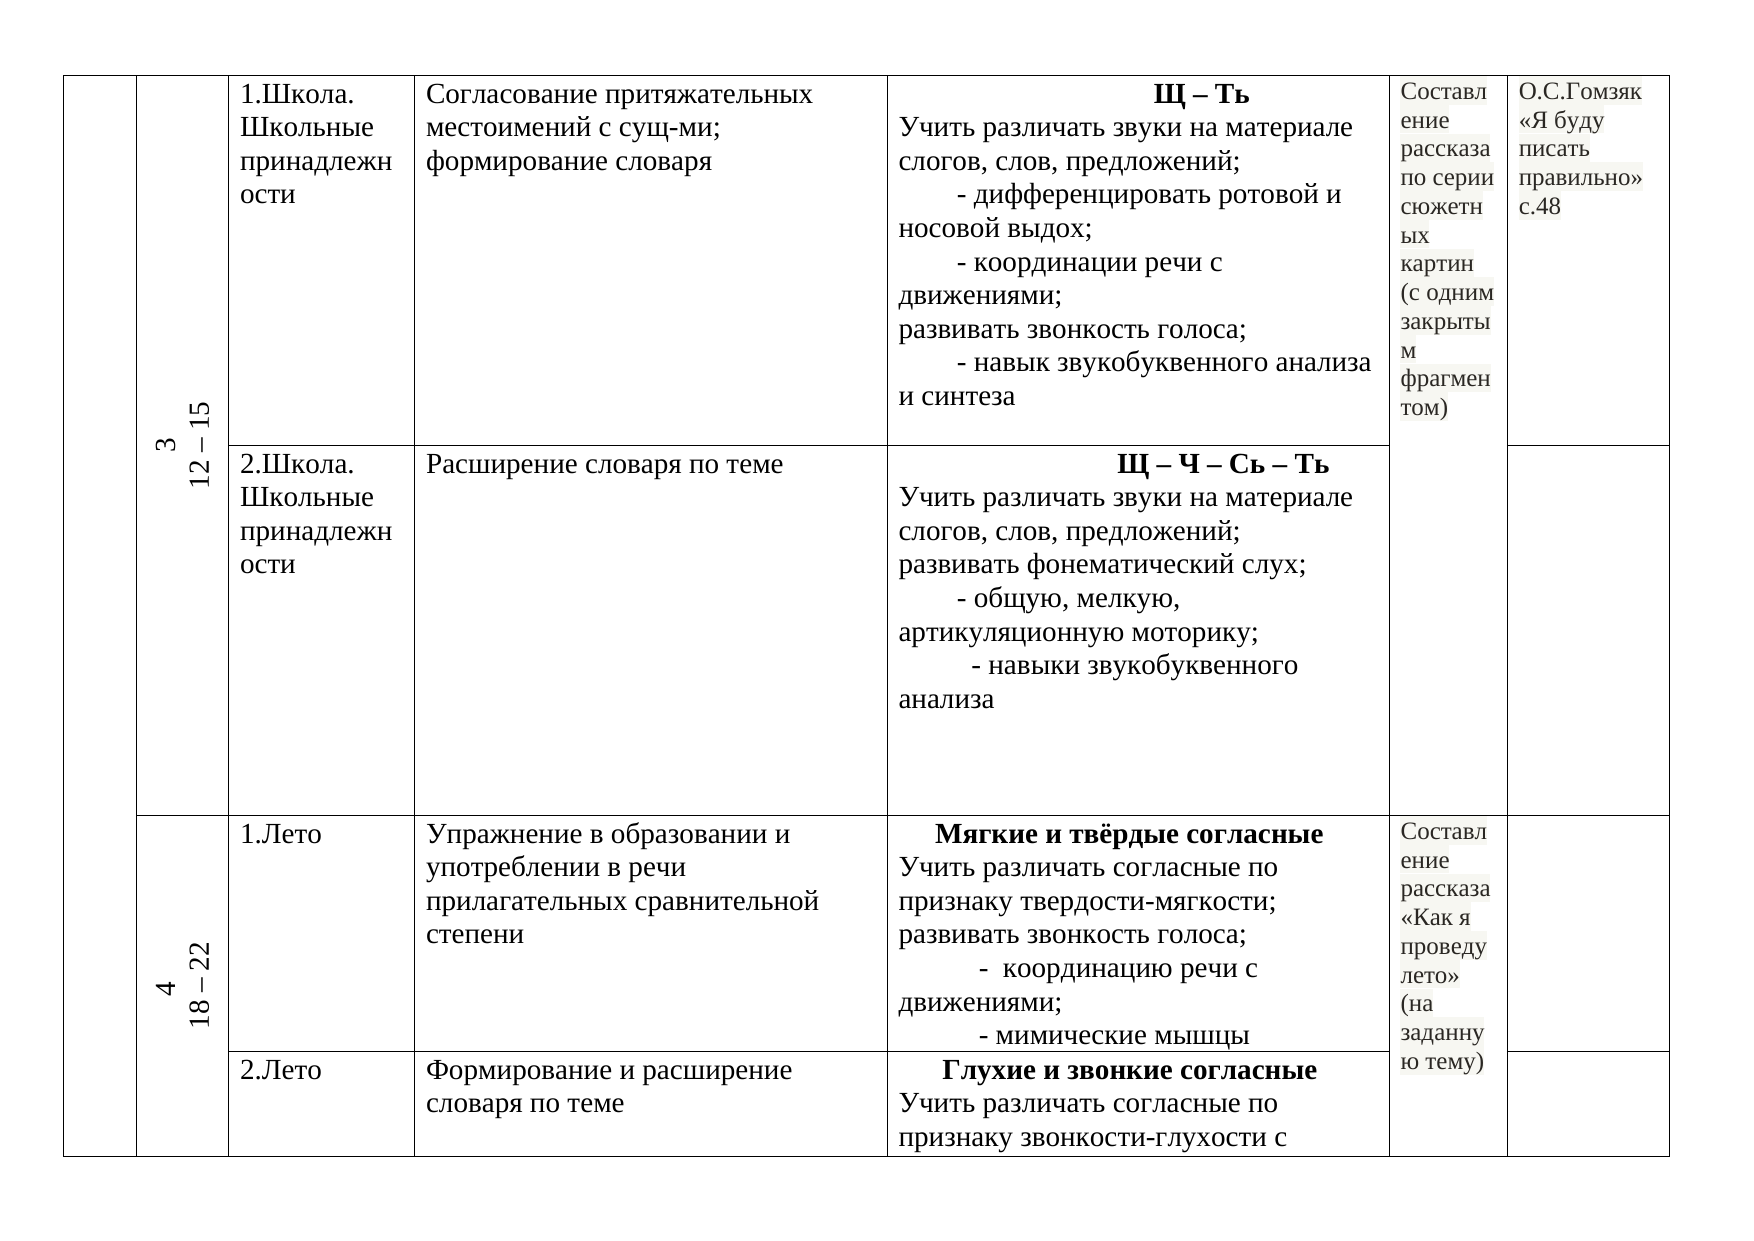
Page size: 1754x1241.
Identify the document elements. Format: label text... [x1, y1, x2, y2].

table_cell Расширение словаря по теме [415, 446, 887, 815]
table_cell Упражнение в образовании и употреблении в речи прилагательных сравнительной степени [415, 816, 887, 1051]
table_cell 2.Лето [229, 1052, 414, 1156]
table_cell 3 12 – 15 [137, 76, 228, 815]
table_cell 2.Школа. Школьные принадлежности [229, 446, 414, 815]
table_cell О.С.Гомзяк «Я буду писать правильно» с.48 [1508, 76, 1669, 445]
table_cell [888, 1052, 1389, 1156]
table_cell [1508, 1052, 1669, 1156]
table_cell 1.Лето [229, 816, 414, 1051]
table_cell [1508, 816, 1669, 1051]
table_cell Щ – Ч – Сь – Ть Учить различать звуки на материале слогов, слов, предложений; развивать фонематический слух; - общую, мелкую, артикуляционную моторику; - навыки звукобуквенного анализа [888, 446, 1389, 815]
table_cell 4 18 – 22 [137, 816, 228, 1156]
table_cell [1508, 446, 1669, 815]
table_cell Составление рассказа по серии сюжетных картин (с одним закрытым фрагментом) [1390, 76, 1507, 815]
table_cell Согласование притяжательных местоимений с сущ-ми; формирование словаря [415, 76, 887, 445]
table_cell Мягкие и твёрдые согласные Учить различать согласные по признаку твердости-мягкости; развивать звонкость голоса; - координацию речи с движениями; - мимические мышцы [888, 816, 1389, 1051]
table_cell Составление рассказа «Как я проведу лето» (на заданную тему) [1390, 816, 1507, 1156]
table_cell 1.Школа. Школьные принадлежности [229, 76, 414, 445]
table_cell Щ – Ть Учить различать звуки на материале слогов, слов, предложений; - дифференцировать ротовой и носовой выдох; - координации речи с движениями; развивать звонкость голоса; - навык звукобуквенного анализа и синтеза [888, 76, 1389, 445]
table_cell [415, 1052, 887, 1156]
